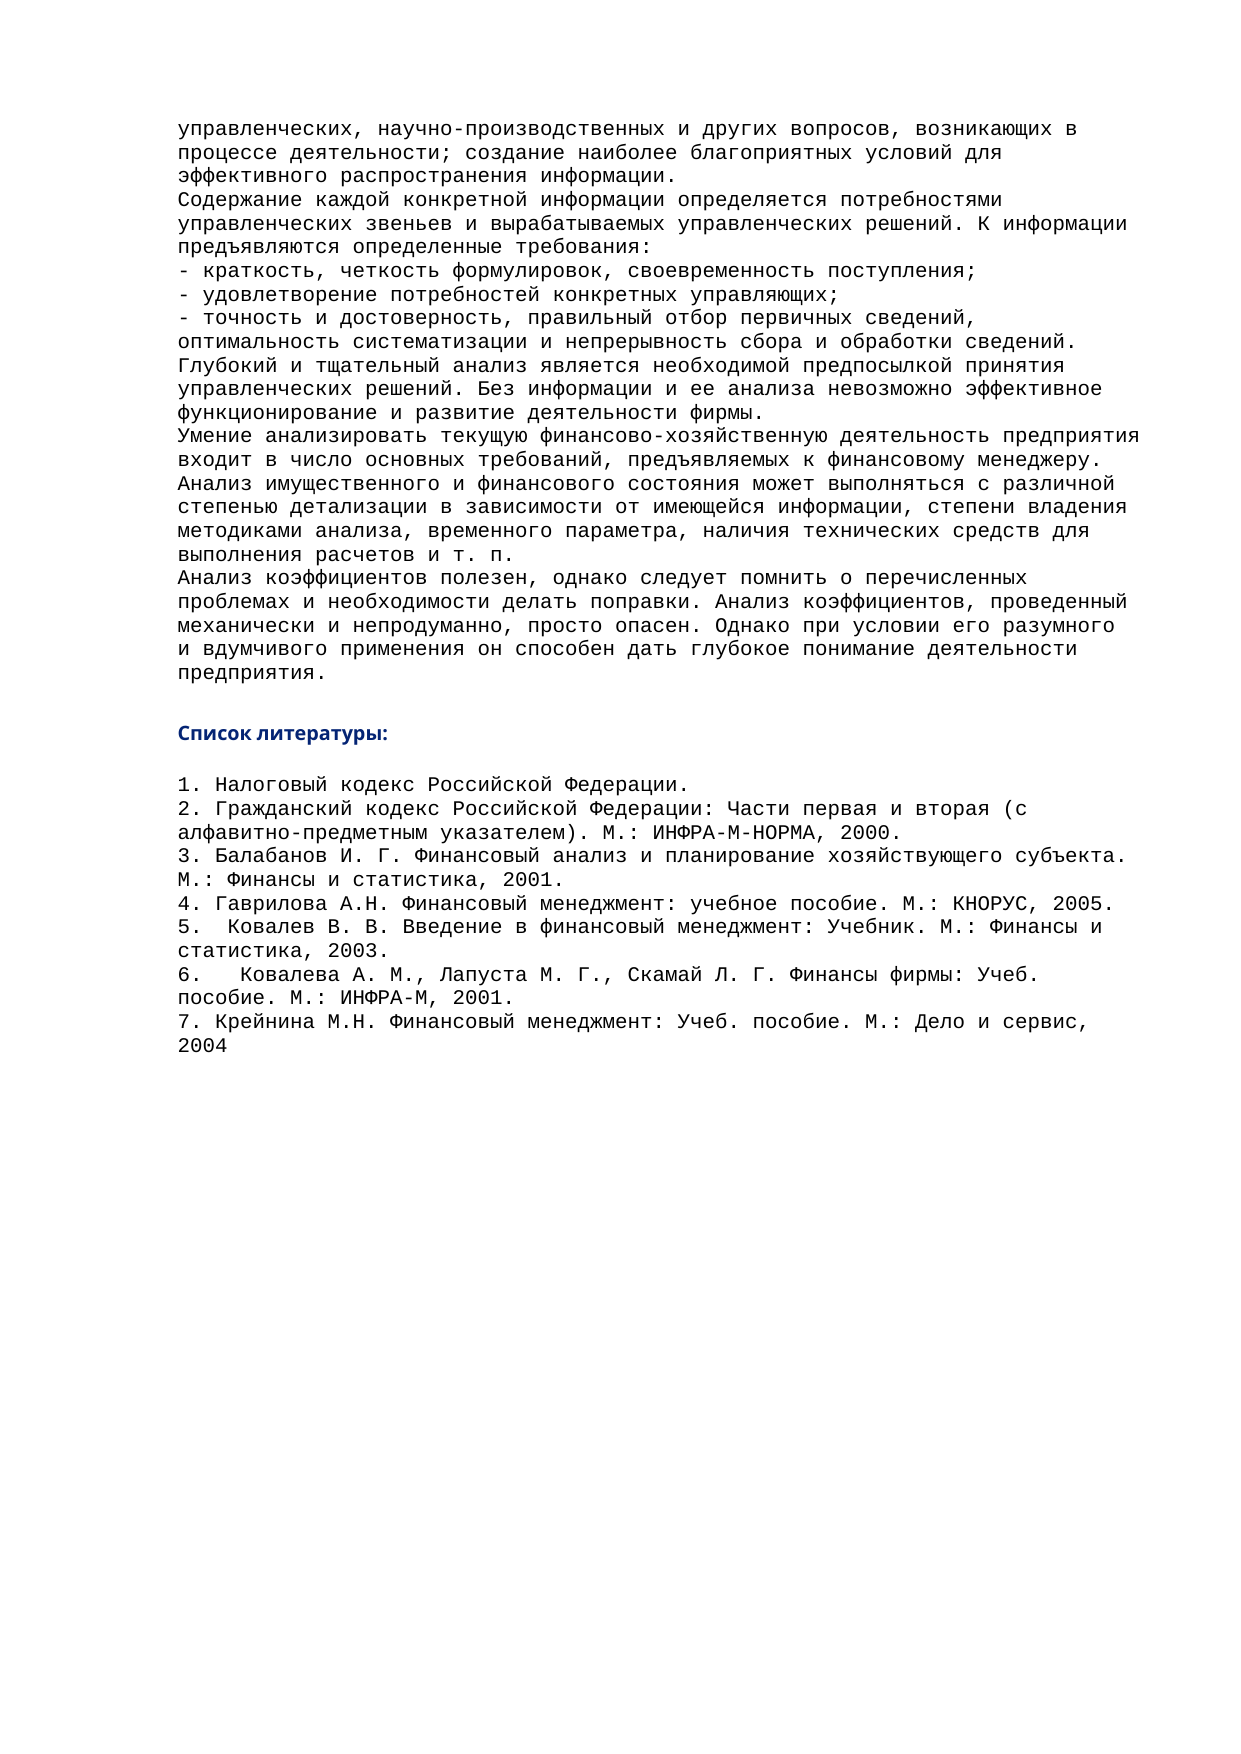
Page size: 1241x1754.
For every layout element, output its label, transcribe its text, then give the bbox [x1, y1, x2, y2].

text процессе деятельности; создание наиболее благоприятных условий для [177, 142, 1152, 165]
text управленческих звеньев и вырабатываемых управленческих решений. К информации [177, 213, 1152, 236]
text проблемах и необходимости делать поправки. Анализ коэффициентов, проведенный [177, 591, 1152, 615]
text алфавитно-предметным указателем). М.: ИНФРА-М-НОРМА, 2000. [177, 822, 1152, 845]
text функционирование и развитие деятельности фирмы. [177, 402, 1152, 426]
text предприятия. [177, 662, 1152, 686]
text 5. Ковалев В. В. Введение в финансовый менеджмент: Учебник. М.: Финансы и [177, 916, 1152, 940]
text и вдумчивого применения он способен дать глубокое понимание деятельности [177, 638, 1152, 662]
text статистика, 2003. [177, 940, 1152, 964]
text управленческих решений. Без информации и ее анализа невозможно эффективное [177, 378, 1152, 402]
text входит в число основных требований, предъявляемых к финансовому менеджеру. [177, 449, 1152, 473]
text - краткость, четкость формулировок, своевременность поступления; [177, 260, 1152, 284]
text 1. Налоговый кодекс Российской Федерации. [177, 774, 1152, 798]
text выполнения расчетов и т. п. [177, 544, 1152, 567]
text Список литературы: [177, 719, 1152, 746]
text 4. Гаврилова А.Н. Финансовый менеджмент: учебное пособие. М.: КНОРУС, 2005. [177, 893, 1152, 916]
text Глубокий и тщательный анализ является необходимой предпосылкой принятия [177, 354, 1152, 378]
text эффективного распространения информации. [177, 165, 1152, 189]
text 3. Балабанов И. Г. Финансовый анализ и планирование хозяйствующего субъекта. [177, 845, 1152, 869]
text методиками анализа, временного параметра, наличия технических средств для [177, 520, 1152, 544]
text Умение анализировать текущую финансово-хозяйственную деятельность предприятия [177, 426, 1152, 449]
text - точность и достоверность, правильный отбор первичных сведений, [177, 307, 1152, 331]
text - удовлетворение потребностей конкретных управляющих; [177, 284, 1152, 307]
text 2. Гражданский кодекс Российской Федерации: Части первая и вторая (с [177, 798, 1152, 822]
text оптимальность систематизации и непрерывность сбора и обработки сведений. [177, 331, 1152, 354]
text предъявляются определенные требования: [177, 236, 1152, 260]
text механически и непродуманно, просто опасен. Однако при условии его разумного [177, 615, 1152, 638]
text Анализ коэффициентов полезен, однако следует помнить о перечисленных [177, 567, 1152, 591]
text М.: Финансы и статистика, 2001. [177, 869, 1152, 893]
text управленческих, научно-производственных и других вопросов, возникающих в [177, 118, 1152, 142]
text Содержание каждой конкретной информации определяется потребностями [177, 189, 1152, 213]
text 6. Ковалева А. М., Лапуста М. Г., Скамай Л. Г. Финансы фирмы: Учеб. [177, 964, 1152, 987]
text 7. Крейнина М.Н. Финансовый менеджмент: Учеб. пособие. М.: Дело и сервис, 2004 [177, 1011, 1152, 1058]
text степенью детализации в зависимости от имеющейся информации, степени владения [177, 496, 1152, 520]
text пособие. М.: ИНФРА-М, 2001. [177, 987, 1152, 1011]
text Анализ имущественного и финансового состояния может выполняться с различной [177, 473, 1152, 496]
